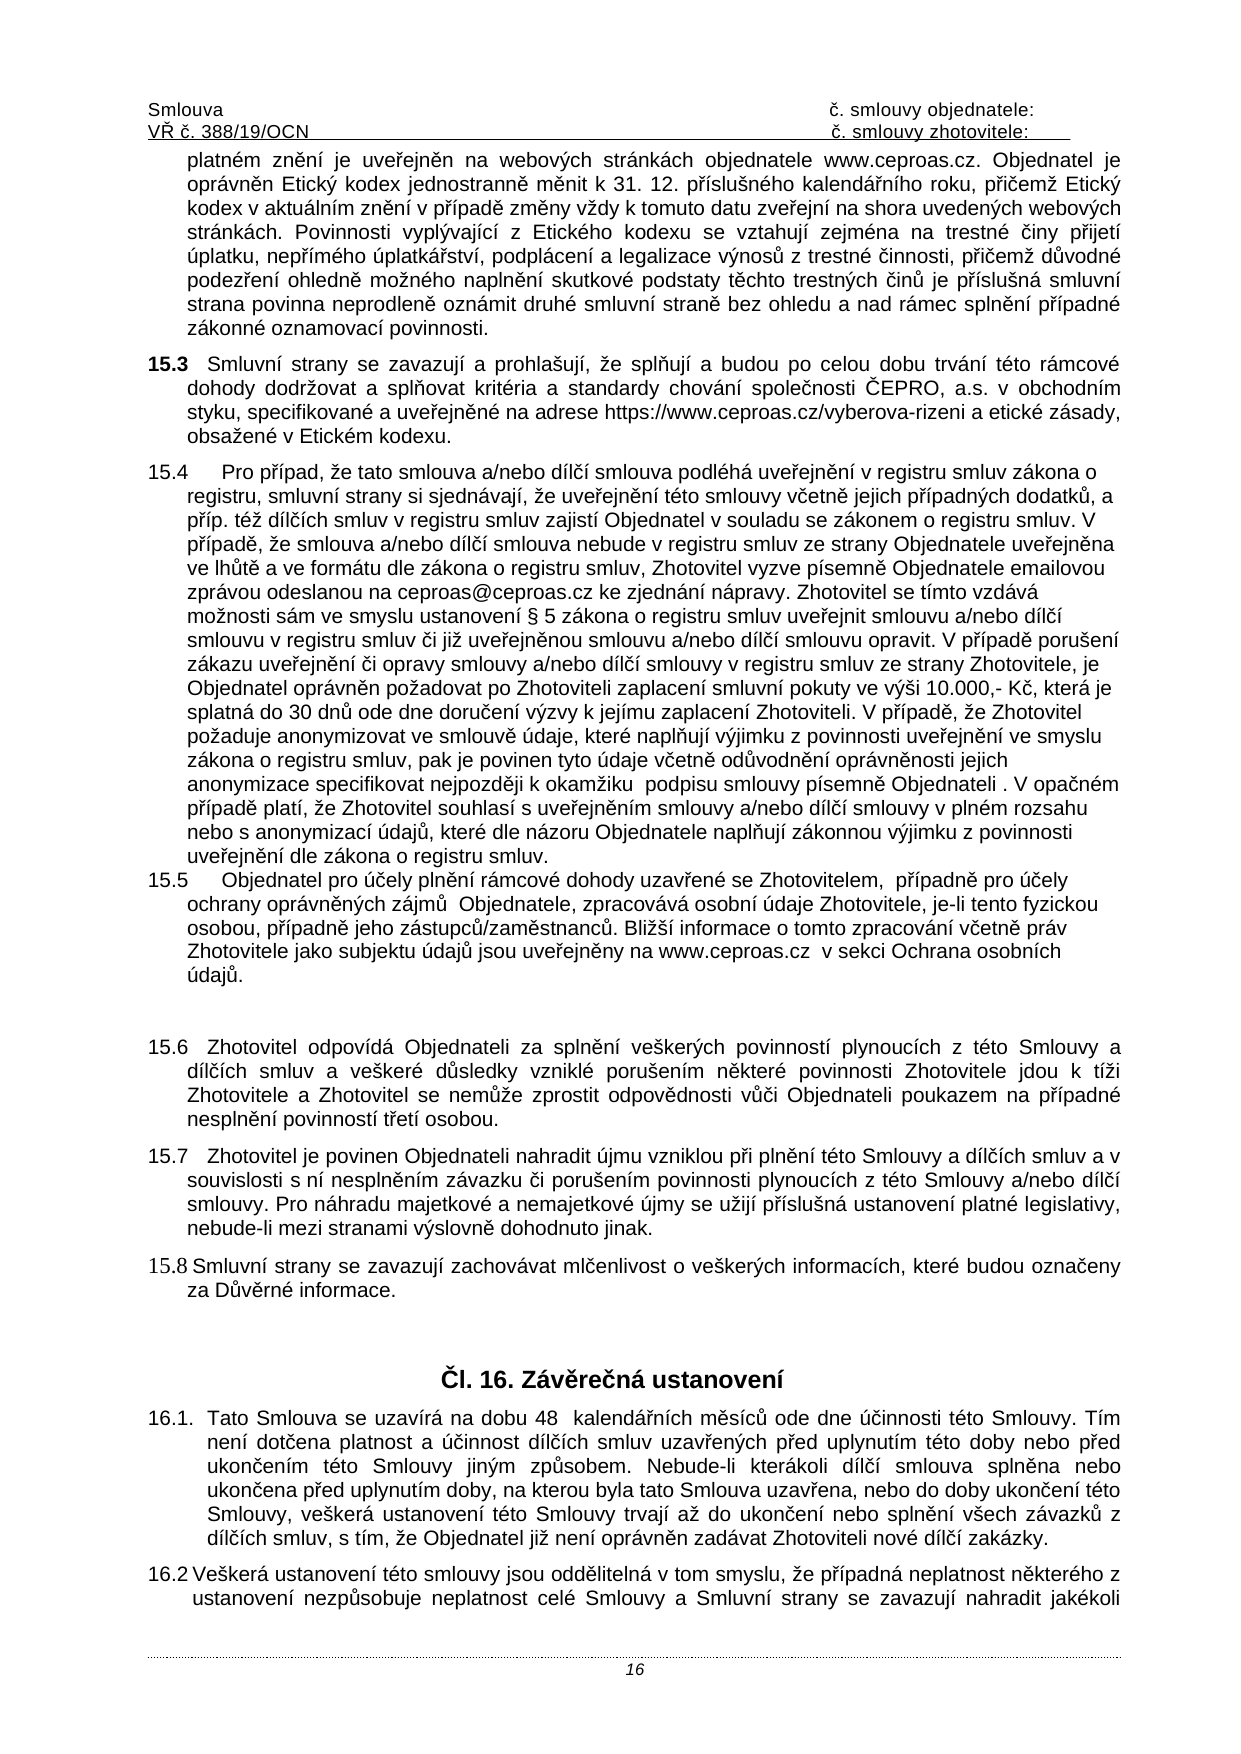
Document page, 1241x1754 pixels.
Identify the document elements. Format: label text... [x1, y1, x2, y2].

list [148, 1562, 1122, 1610]
list Smluvní strany se zavazují a prohlašují, že splňují a budou po celou dobu trvání této rámcové dohody dodržovat a splňovat kritéria a standardy chování společnosti ČEPRO, a.s. v obchodním styku, specifikované a uveřejněné na adrese https://www.ceproas.cz/vyberova-rizeni a etické zásady, obsažené v Etickém kodexu. [148, 352, 1122, 448]
list Zhotovitel je povinen Objednateli nahradit újmu vzniklou při plnění této Smlouvy a dílčích smluv a v souvislosti s ní nesplněním závazku či porušením povinnosti plynoucích z této Smlouvy a/nebo dílčí smlouvy. Pro náhradu majetkové a nemajetkové újmy se užijí příslušná ustanovení platné legislativy, nebude-li mezi stranami výslovně dohodnuto jinak. [148, 1143, 1122, 1239]
list Objednatel pro účely plnění rámcové dohody uzavřené se Zhotovitelem, případně pro účely ochrany oprávněných zájmů Objednatele, zpracovává osobní údaje Zhotovitele, je-li tento fyzickou osobou, případně jeho zástupců/zaměstnanců. Bližší informace o tomto zpracování včetně práv Zhotovitele jako subjektu údajů jsou uveřejněny na www.ceproas.cz v sekci Ochrana osobních údajů. [148, 867, 1122, 987]
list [148, 148, 1122, 339]
list Zhotovitel odpovídá Objednateli za splnění veškerých povinností plynoucích z této Smlouvy a dílčích smluv a veškeré důsledky vzniklé porušením některé povinnosti Zhotovitele jdou k tíži Zhotovitele a Zhotovitel se nemůže zprostit odpovědnosti vůči Objednateli poukazem na případné nesplnění povinností třetí osobou. [148, 1035, 1122, 1131]
text Závěrečná ustanovení [102, 1365, 1122, 1393]
list Pro případ, že tato smlouva a/nebo dílčí smlouva podléhá uveřejnění v registru smluv zákona o registru, smluvní strany si sjednávají, že uveřejnění této smlouvy včetně jejich případných dodatků, a příp. též dílčích smluv v registru smluv zajistí Objednatel v souladu se zákonem o registru smluv. V případě, že smlouva a/nebo dílčí smlouva nebude v registru smluv ze strany Objednatele uveřejněna ve lhůtě a ve formátu dle zákona o registru smluv, Zhotovitel vyzve písemně Objednatele emailovou zprávou odeslanou na ceproas@ceproas.cz ke zjednání nápravy. Zhotovitel se tímto vzdává možnosti sám ve smyslu ustanovení § 5 zákona o registru smluv uveřejnit smlouvu a/nebo dílčí smlouvu v registru smluv či již uveřejněnou smlouvu a/nebo dílčí smlouvu opravit. V případě porušení zákazu uveřejnění či opravy smlouvy a/nebo dílčí smlouvy v registru smluv ze strany Zhotovitele, je Objednatel oprávněn požadovat po Zhotoviteli zaplacení smluvní pokuty ve výši 10.000,- Kč, která je splatná do 30 dnů ode dne doručení výzvy k jejímu zaplacení Zhotoviteli. V případě, že Zhotovitel požaduje anonymizovat ve smlouvě údaje, které naplňují výjimku z povinnosti uveřejnění ve smyslu zákona o registru smluv, pak je povinen tyto údaje včetně odůvodnění oprávněnosti jejich anonymizace specifikovat nejpozději k okamžiku podpisu smlouvy písemně Objednateli . V opačném případě platí, že Zhotovitel souhlasí s uveřejněním smlouvy a/nebo dílčí smlouvy v plném rozsahu nebo s anonymizací údajů, které dle názoru Objednatele naplňují zákonnou výjimku z povinnosti uveřejnění dle zákona o registru smluv. [148, 460, 1122, 867]
list Smluvní strany se zavazují zachovávat mlčenlivost o veškerých informacích, které budou označeny za Důvěrné informace. [148, 1252, 1122, 1302]
text Tato Smlouva se uzavírá na dobu 48 kalendářních měsíců ode dne účinnosti této Smlouvy. Tím není dotčena platnost a účinnost dílčích smluv uzavřených před uplynutím této doby nebo před ukončením této Smlouvy jiným způsobem. Nebude-li kterákoli dílčí smlouva splněna nebo ukončena před uplynutím doby, na kterou byla tato Smlouva uzavřena, nebo do doby ukončení této Smlouvy, veškerá ustanovení této Smlouvy trvají až do ukončení nebo splnění všech závazků z dílčích smluv, s tím, že Objednatel již není oprávněn zadávat Zhotoviteli nové dílčí zakázky. [148, 1406, 1122, 1550]
